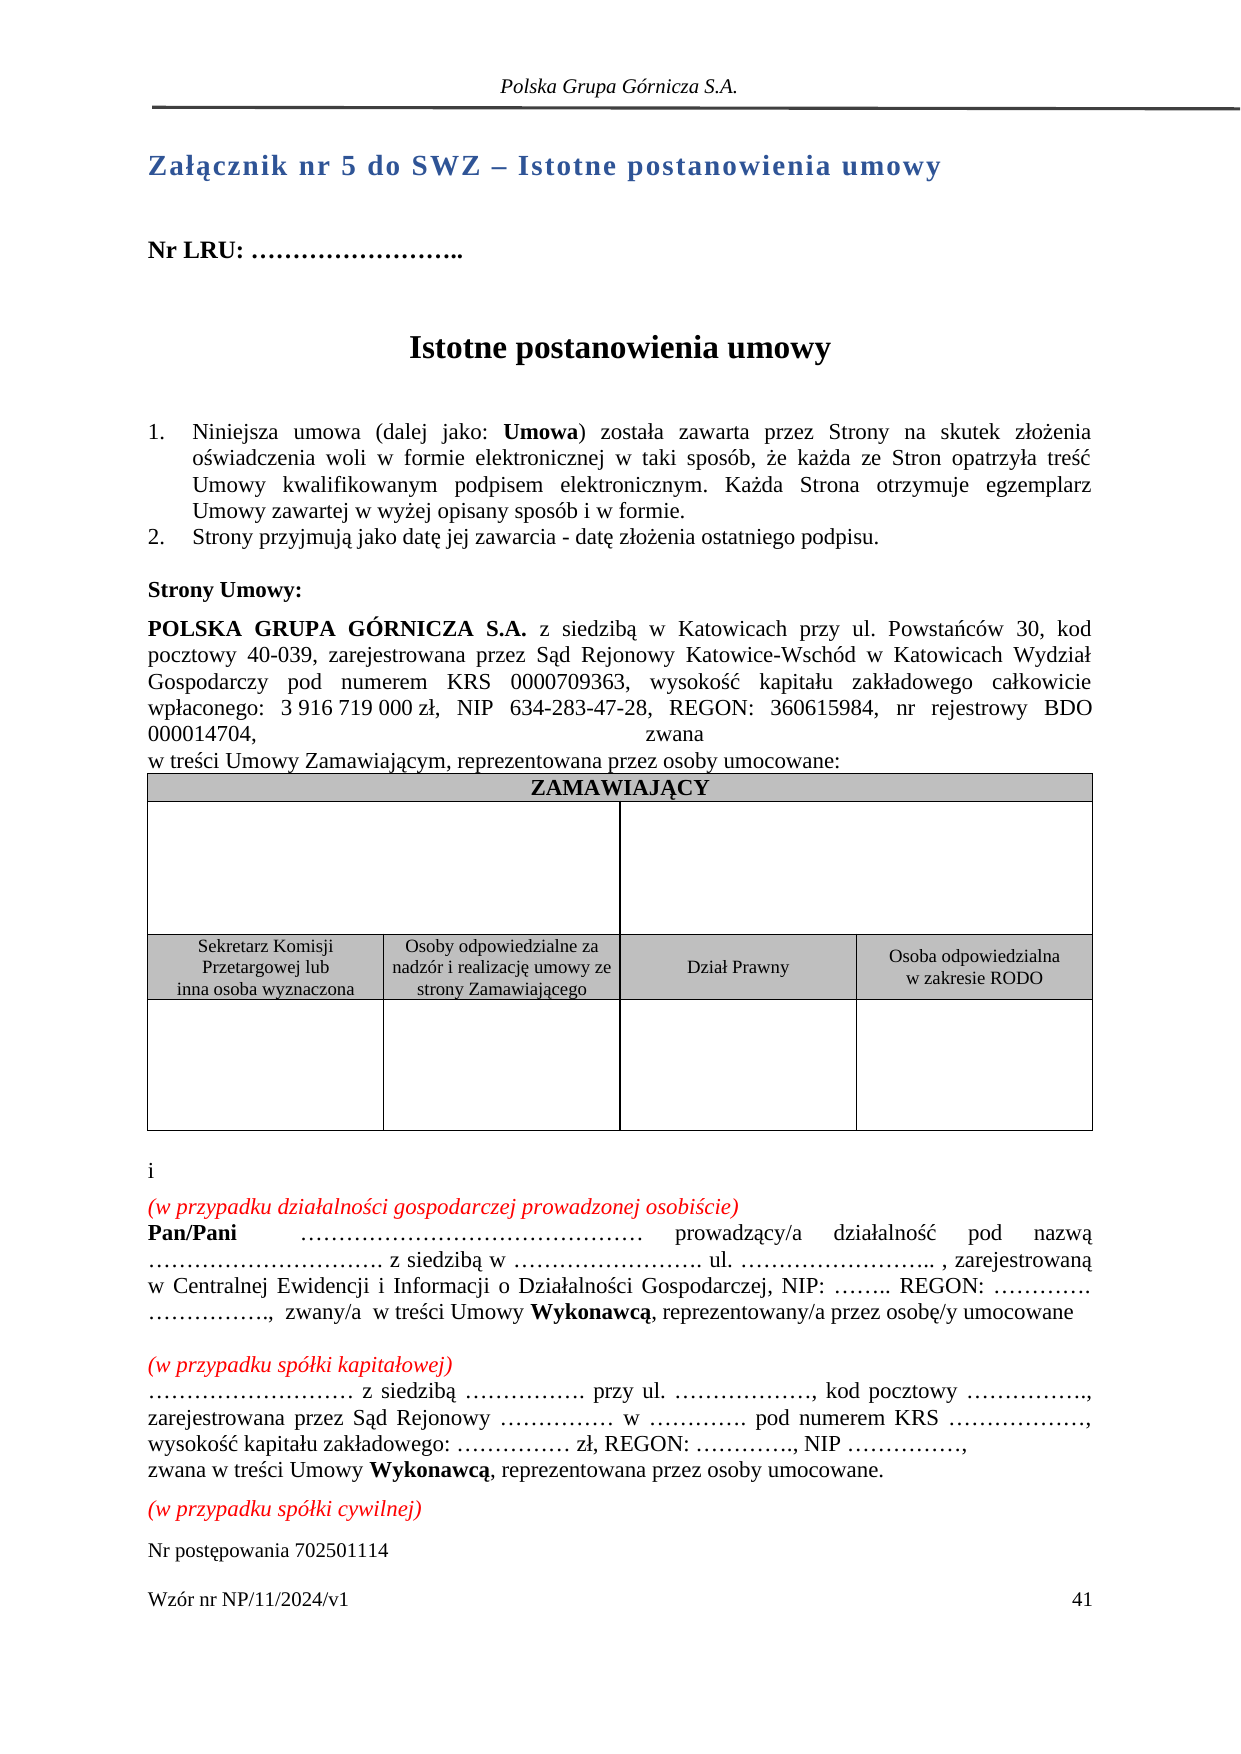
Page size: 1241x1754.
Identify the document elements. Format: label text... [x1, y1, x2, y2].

table_cell [857, 1000, 1092, 1129]
text Załącznik nr 5 do SWZ – Istotne postanowienia umowy [148, 148, 1093, 181]
text Nr LRU: …………………….. [148, 235, 1093, 264]
table_cell Osoba odpowiedzialna w zakresie RODO [857, 935, 1092, 999]
text POLSKA GRUPA GÓRNICZA S.A. z siedzibą w Katowicach przy ul. Powstańców 30, kod pocztowy 40-039, zarejestrowana przez Sąd Rejonowy Katowice-Wschód w Katowicach Wydział Gospodarczy pod numerem KRS 0000709363, wysokość kapitału zakładowego całkowicie wpłaconego: 3 916 719 000 zł, NIP 634-283-47-28, REGON: 360615984, nr rejestrowy BDO 000014704, zwana w treści Umowy Zamawiającym, reprezentowana przez osoby umocowane: [148, 615, 1093, 773]
text (w przypadku spółki cywilnej) [148, 1495, 1093, 1521]
table_cell Dział Prawny [621, 935, 856, 999]
table_cell [148, 1000, 383, 1129]
text Istotne postanowienia umowy [148, 327, 1093, 365]
table_cell [621, 802, 1092, 933]
table_cell [621, 1000, 856, 1129]
table_cell [148, 802, 619, 933]
text zwana w treści Umowy Wykonawcą, reprezentowana przez osoby umocowane. [148, 1456, 1093, 1483]
text ……………………… z siedzibą ……………. przy ul. ………………, kod pocztowy ……………., zarejestrowana przez Sąd Rejonowy …………… w …………. pod numerem KRS ………………, wysokość kapitału zakładowego: …………… zł, REGON: …………., NIP ……………, [148, 1377, 1093, 1456]
list Niniejsza umowa (dalej jako: Umowa) została zawarta przez Strony na skutek złożenia oświadczenia woli w formie elektronicznej w taki sposób, że każda ze Stron opatrzyła treść Umowy kwalifikowanym podpisem elektronicznym. Każda Strona otrzymuje egzemplarz Umowy zawartej w wyżej opisany sposób i w formie. [148, 418, 1093, 523]
text i [148, 1157, 1093, 1183]
table_cell Osoby odpowiedzialne za nadzór i realizację umowy ze strony Zamawiającego [384, 935, 619, 999]
text Pan/Pani ……………………………………… prowadzący/a działalność pod nazwą …………………………. z siedzibą w ……………………. ul. …………………….. , zarejestrowaną w Centralnej Ewidencji i Informacji o Działalności Gospodarczej, NIP: …….. REGON: ………….……………., zwany/a w treści Umowy Wykonawcą, reprezentowany/a przez osobę/y umocowane [148, 1219, 1093, 1325]
table_header ZAMAWIAJĄCY [148, 774, 1092, 801]
list Strony przyjmują jako datę jej zawarcia - datę złożenia ostatniego podpisu. [148, 523, 1093, 550]
text (w przypadku działalności gospodarczej prowadzonej osobiście) [148, 1193, 1093, 1219]
text (w przypadku spółki kapitałowej) [148, 1351, 1093, 1377]
table_cell Sekretarz Komisji Przetargowej lub inna osoba wyznaczona [148, 935, 383, 999]
table_cell [384, 1000, 619, 1129]
text Strony Umowy: [148, 576, 1093, 602]
